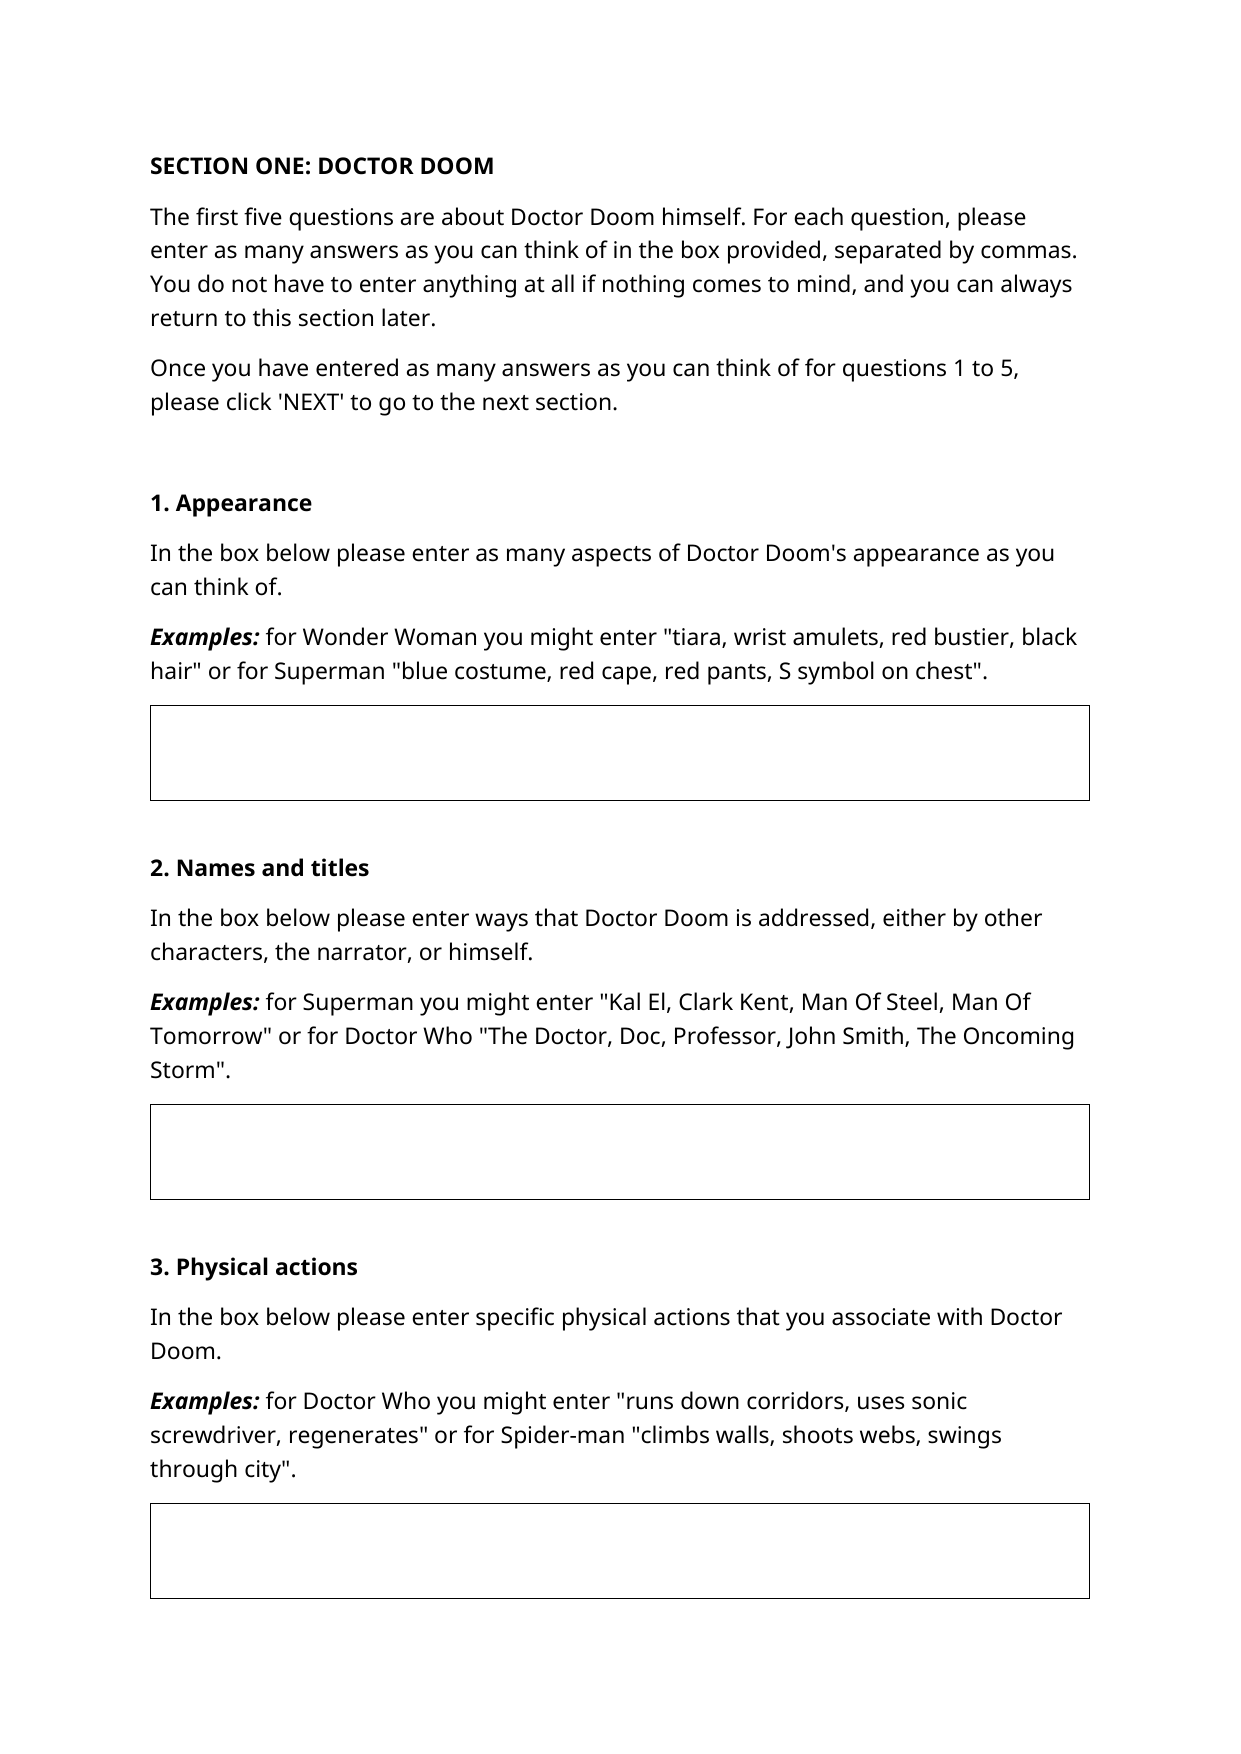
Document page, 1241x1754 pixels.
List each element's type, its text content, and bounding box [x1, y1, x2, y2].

text In the box below please enter as many aspects of Doctor Doom's appearance as you can think of. [150, 537, 1090, 602]
table_header [151, 1504, 1089, 1598]
text The first five questions are about Doctor Doom himself. For each question, please enter as many answers as you can think of in the box provided, separated by commas. You do not have to enter anything at all if nothing comes to mind, and you can always return to this section later. [150, 200, 1090, 333]
text SECTION ONE: DOCTOR DOOM [150, 150, 1090, 181]
text Examples: for Superman you might enter "Kal El, Clark Kent, Man Of Steel, Man Of Tomorrow" or for Doctor Who "The Doctor, Doc, Professor, John Smith, The Oncoming Storm". [150, 986, 1090, 1085]
text 2. Names and titles [150, 852, 1090, 883]
text Once you have entered as many answers as you can think of for questions 1 to 5, please click 'NEXT' to go to the next section. [150, 352, 1090, 417]
text Examples: for Doctor Who you might enter "runs down corridors, uses sonic screwdriver, regenerates" or for Spider-man "climbs walls, shoots webs, swings through city". [150, 1385, 1090, 1484]
text 3. Physical actions [150, 1250, 1090, 1282]
text Examples: for Wonder Woman you might enter "tiara, wrist amulets, red bustier, black hair" or for Superman "blue costume, red cape, red pants, S symbol on chest". [150, 621, 1090, 686]
text In the box below please enter ways that Doctor Doom is addressed, either by other characters, the narrator, or himself. [150, 902, 1090, 967]
text In the box below please enter specific physical actions that you associate with Doctor Doom. [150, 1301, 1090, 1366]
table_header [151, 706, 1089, 800]
text 1. Appearance [150, 487, 1090, 518]
table_header [151, 1105, 1089, 1199]
